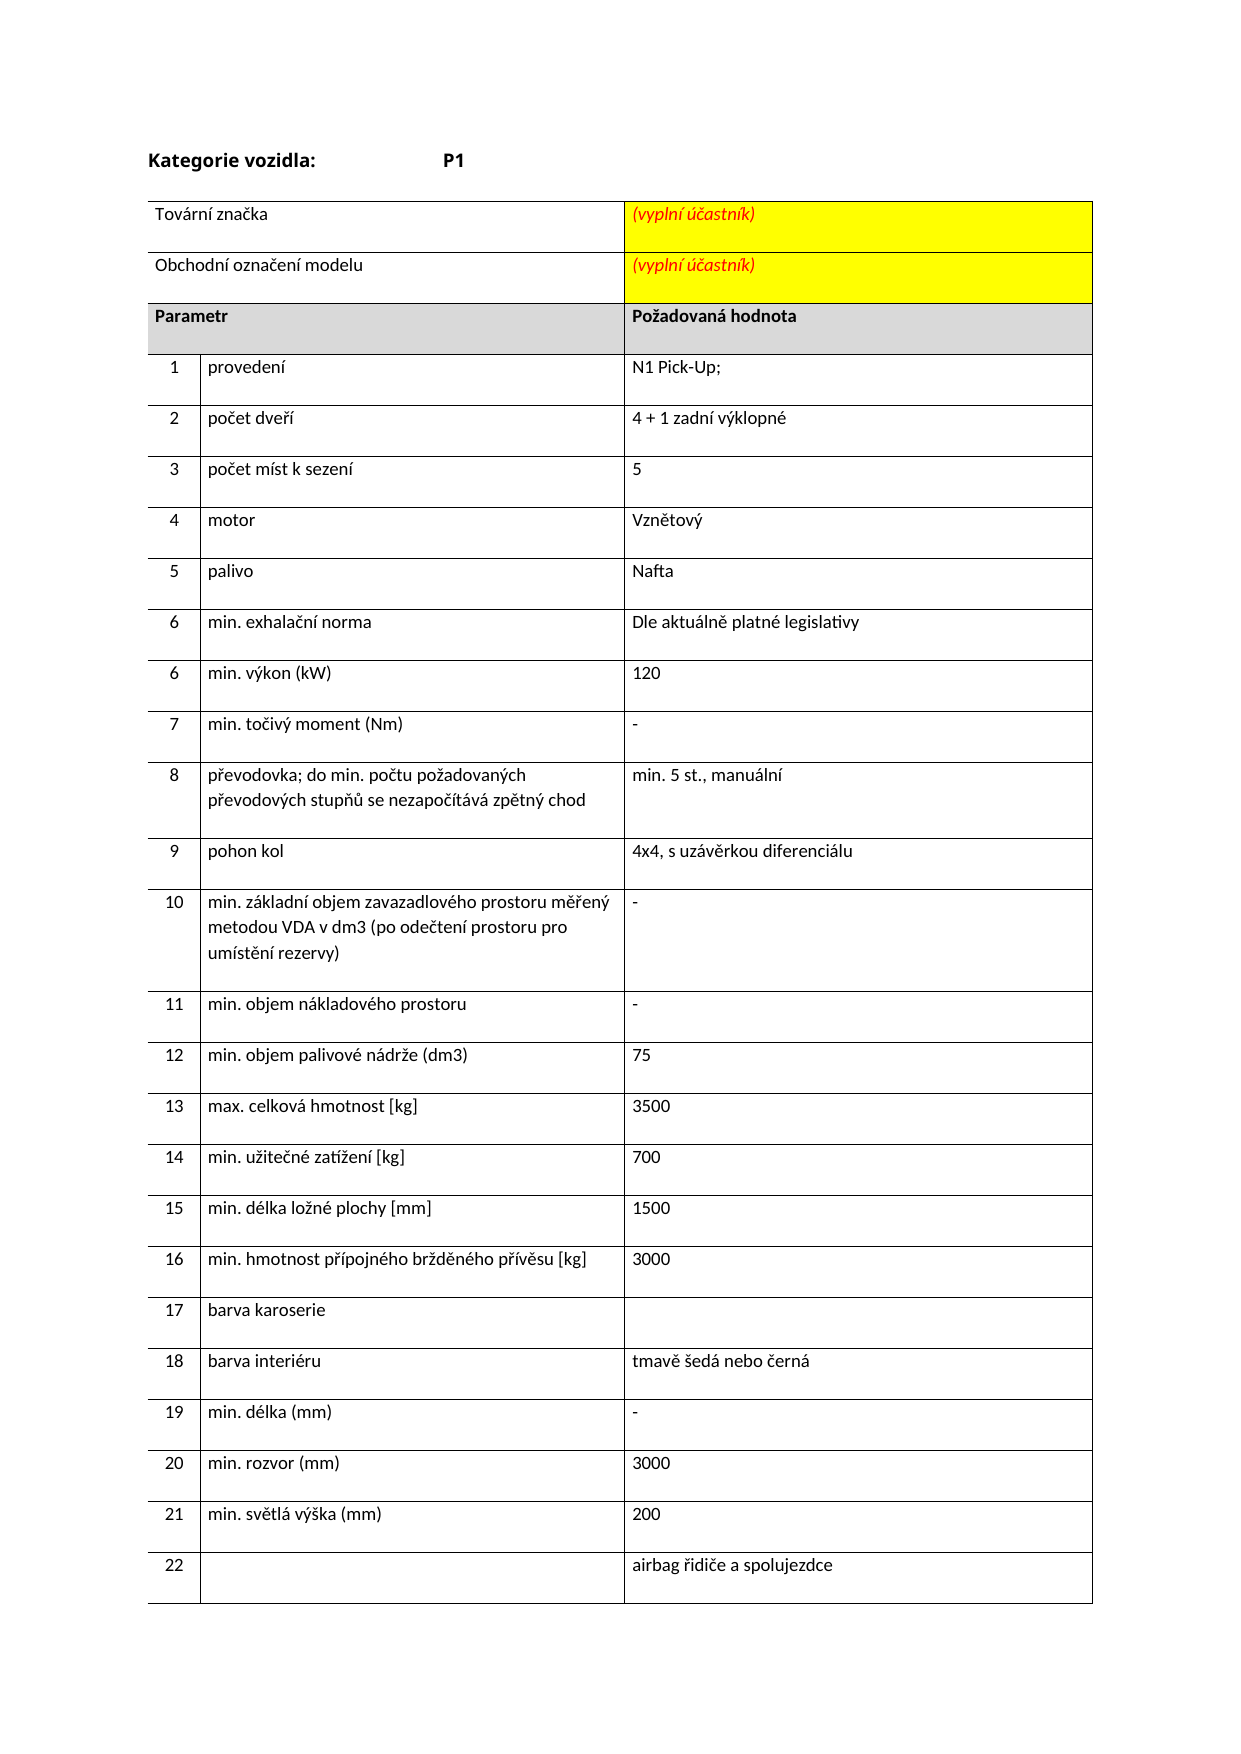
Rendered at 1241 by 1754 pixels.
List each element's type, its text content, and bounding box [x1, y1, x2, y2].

table_cell 5 [148, 559, 200, 609]
table_cell 19 [148, 1400, 200, 1450]
table_cell Parametr [148, 304, 624, 354]
table_cell 10 [148, 890, 200, 991]
table_cell max. celková hmotnost [kg] [201, 1094, 624, 1144]
table_cell 4x4, s uzávěrkou diferenciálu [625, 839, 1092, 889]
table_cell 3 [148, 457, 200, 507]
table_cell 18 [148, 1349, 200, 1399]
table_cell barva interiéru [201, 1349, 624, 1399]
table_cell tmavě šedá nebo černá [625, 1349, 1092, 1399]
table_cell 1 [148, 355, 200, 405]
table_cell 8 [148, 763, 200, 838]
table_cell 11 [148, 992, 200, 1042]
table_cell 200 [625, 1502, 1092, 1552]
table_cell [201, 1553, 624, 1603]
table_cell 2 [148, 406, 200, 456]
table_cell 120 [625, 661, 1092, 711]
table_cell min. točivý moment (Nm) [201, 712, 624, 762]
table_cell min. délka ložné plochy [mm] [201, 1196, 624, 1246]
table_cell - [625, 890, 1092, 991]
table_cell 17 [148, 1298, 200, 1348]
table_cell [625, 1298, 1092, 1348]
table_cell min. základní objem zavazadlového prostoru měřený metodou VDA v dm3 (po odečtení prostoru pro umístění rezervy) [201, 890, 624, 991]
table_cell Obchodní označení modelu [148, 253, 624, 303]
table_cell 4 [148, 508, 200, 558]
table_cell - [625, 1400, 1092, 1450]
table_cell 20 [148, 1451, 200, 1501]
table_cell 5 [625, 457, 1092, 507]
table_cell 16 [148, 1247, 200, 1297]
table_cell Požadovaná hodnota [625, 304, 1092, 354]
table_cell min. délka (mm) [201, 1400, 624, 1450]
table_cell Nafta [625, 559, 1092, 609]
table_cell (vyplní účastník) [625, 253, 1092, 303]
table_cell 13 [148, 1094, 200, 1144]
table_cell min. 5 st., manuální [625, 763, 1092, 838]
table_cell 700 [625, 1145, 1092, 1195]
table_cell min. výkon (kW) [201, 661, 624, 711]
table_cell provedení [201, 355, 624, 405]
table_header (vyplní účastník) [625, 202, 1092, 252]
table_cell 4 + 1 zadní výklopné [625, 406, 1092, 456]
table_cell - [625, 712, 1092, 762]
table_cell palivo [201, 559, 624, 609]
table_cell Dle aktuálně platné legislativy [625, 610, 1092, 660]
table_cell 3500 [625, 1094, 1092, 1144]
table_cell 22 [148, 1553, 200, 1603]
table_cell Vznětový [625, 508, 1092, 558]
table_cell min. rozvor (mm) [201, 1451, 624, 1501]
table_cell min. objem palivové nádrže (dm3) [201, 1043, 624, 1093]
table_cell min. exhalační norma [201, 610, 624, 660]
text Kategorie vozidla: P1 [148, 148, 1093, 173]
table_cell převodovka; do min. počtu požadovaných převodových stupňů se nezapočítává zpětný chod [201, 763, 624, 838]
table_cell 6 [148, 610, 200, 660]
table_cell 12 [148, 1043, 200, 1093]
table_header Tovární značka [148, 202, 624, 252]
table_cell min. objem nákladového prostoru [201, 992, 624, 1042]
table_cell 75 [625, 1043, 1092, 1093]
table_cell 3000 [625, 1247, 1092, 1297]
table_cell min. světlá výška (mm) [201, 1502, 624, 1552]
table_cell min. hmotnost přípojného bržděného přívěsu [kg] [201, 1247, 624, 1297]
table_cell 7 [148, 712, 200, 762]
table_cell 9 [148, 839, 200, 889]
table_cell 6 [148, 661, 200, 711]
table_cell pohon kol [201, 839, 624, 889]
table_cell barva karoserie [201, 1298, 624, 1348]
table_cell N1 Pick-Up; [625, 355, 1092, 405]
table_cell min. užitečné zatížení [kg] [201, 1145, 624, 1195]
table_cell motor [201, 508, 624, 558]
table_cell airbag řidiče a spolujezdce [625, 1553, 1092, 1603]
table_cell 3000 [625, 1451, 1092, 1501]
table_cell 21 [148, 1502, 200, 1552]
table_cell 15 [148, 1196, 200, 1246]
table_cell počet míst k sezení [201, 457, 624, 507]
table_cell - [625, 992, 1092, 1042]
table_cell 14 [148, 1145, 200, 1195]
table_cell 1500 [625, 1196, 1092, 1246]
table_cell počet dveří [201, 406, 624, 456]
